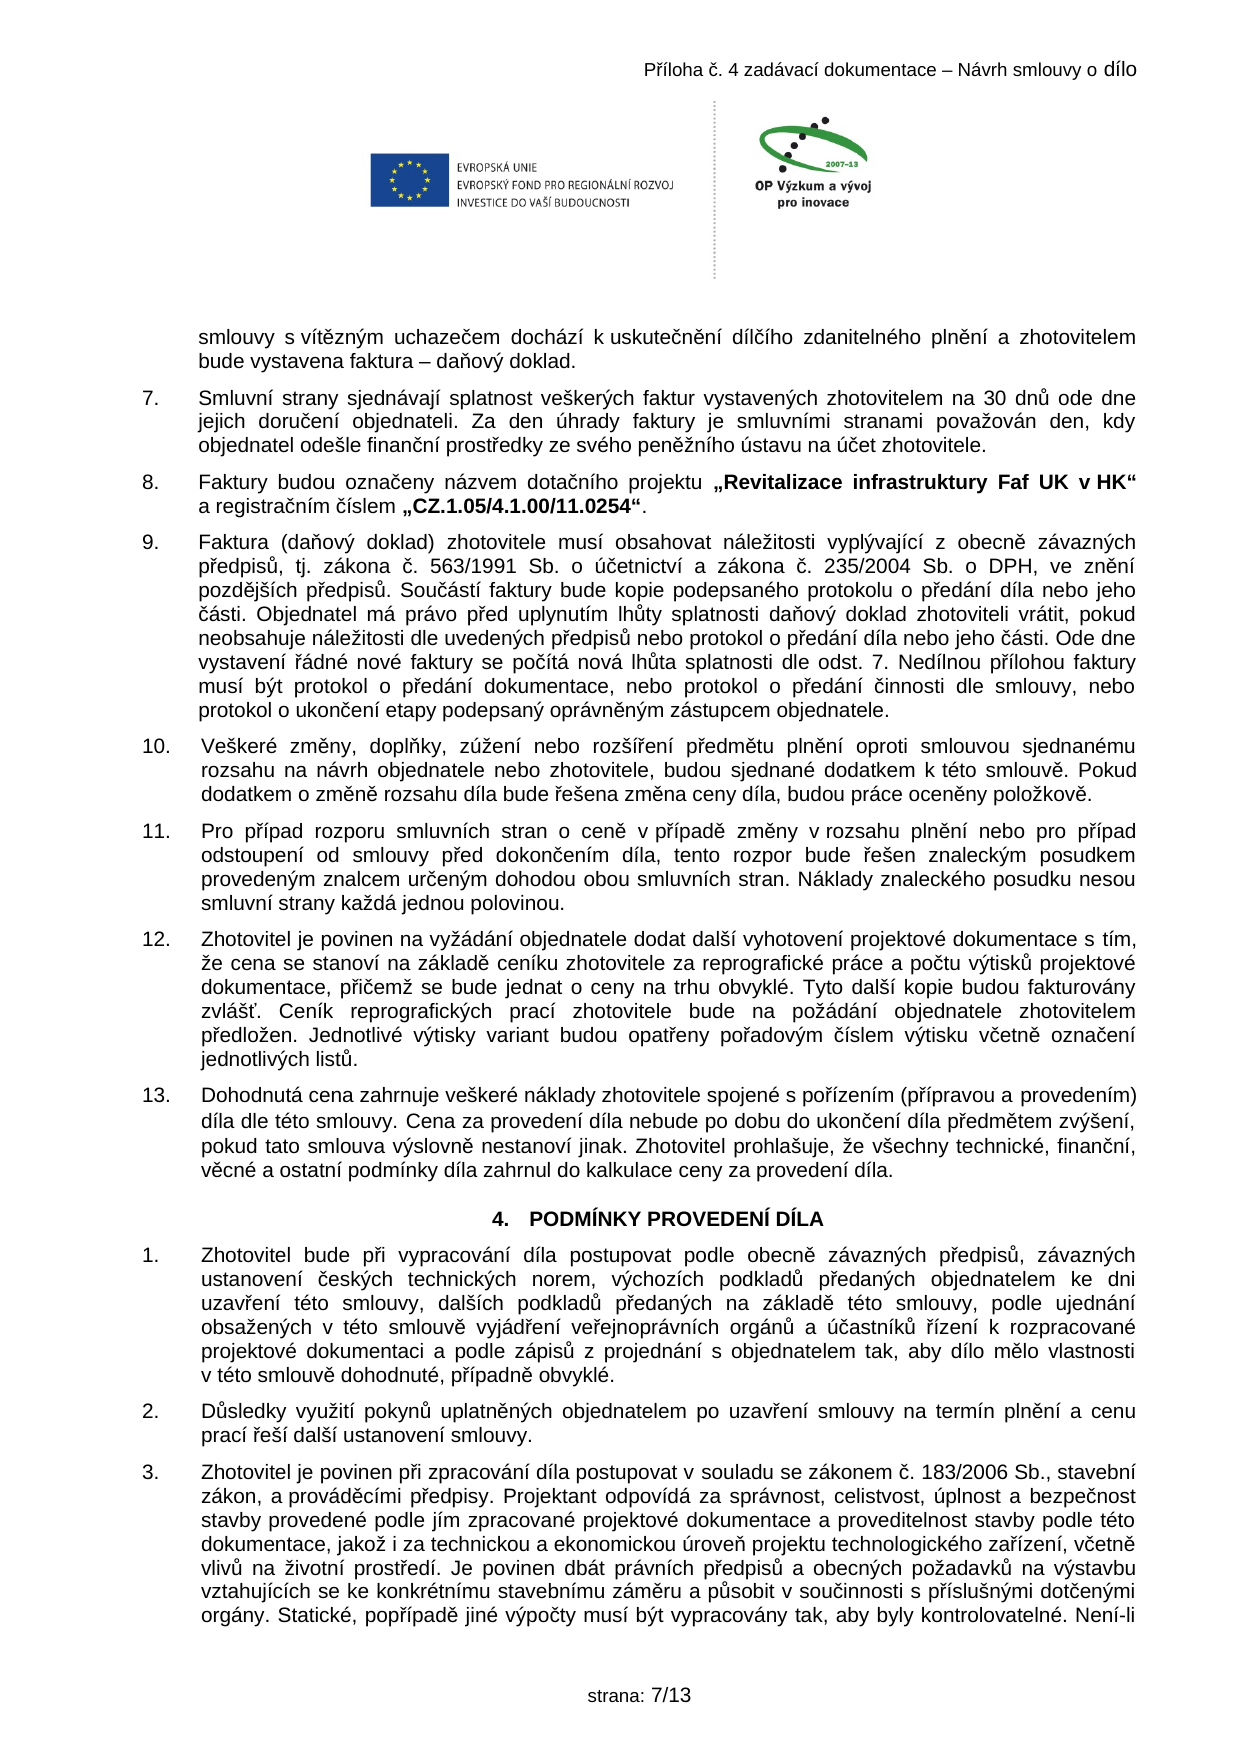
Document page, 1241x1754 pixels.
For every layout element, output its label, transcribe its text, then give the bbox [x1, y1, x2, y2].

list Podmínky provedení díla [179, 1206, 1137, 1230]
list Smluvní strany sjednávají splatnost veškerých faktur vystavených zhotovitelem na 30 dnů ode dne jejich doručení objednateli. Za den úhrady faktury je smluvními stranami považován den, kdy objednatel odešle finanční prostředky ze svého peněžního ústavu na účet zhotovitele. [142, 385, 1137, 457]
list Faktura (daňový doklad) zhotovitele musí obsahovat náležitosti vyplývající z obecně závazných předpisů, tj. zákona č. 563/1991 Sb. o účetnictví a zákona č. 235/2004 Sb. o DPH, ve znění pozdějších předpisů. Součástí faktury bude kopie podepsaného protokolu o předání díla nebo jeho části. Objednatel má právo před uplynutím lhůty splatnosti daňový doklad zhotoviteli vrátit, pokud neobsahuje náležitosti dle uvedených předpisů nebo protokol o předání díla nebo jeho části. Ode dne vystavení řádné nové faktury se počítá nová lhůta splatnosti dle odst. 7. Nedílnou přílohou faktury musí být protokol o předání dokumentace, nebo protokol o předání činnosti dle smlouvy, nebo protokol o ukončení etapy podepsaný oprávněným zástupcem objednatele. [142, 530, 1137, 722]
list Dohodnutá cena zahrnuje veškeré náklady zhotovitele spojené s pořízením (přípravou a provedením) díla dle této smlouvy. Cena za provedení díla nebude po dobu do ukončení díla předmětem zvýšení, pokud tato smlouva výslovně nestanoví jinak. Zhotovitel prohlašuje, že všechny technické, finanční, věcné a ostatní podmínky díla zahrnul do kalkulace ceny za provedení díla. [142, 1083, 1137, 1181]
list Zhotovitel bude při vypracování díla postupovat podle obecně závazných předpisů, závazných ustanovení českých technických norem, výchozích podkladů předaných objednatelem ke dni uzavření této smlouvy, dalších podkladů předaných na základě této smlouvy, podle ujednání obsažených v této smlouvě vyjádření veřejnoprávních orgánů a účastníků řízení k rozpracované projektové dokumentaci a podle zápisů z projednání s objednatelem tak, aby dílo mělo vlastnosti v této smlouvě dohodnuté, případně obvyklé. [142, 1243, 1137, 1387]
list Zhotovitel je povinen na vyžádání objednatele dodat další vyhotovení projektové dokumentace s tím, že cena se stanoví na základě ceníku zhotovitele za reprografické práce a počtu výtisků projektové dokumentace, přičemž se bude jednat o ceny na trhu obvyklé. Tyto další kopie budou fakturovány zvlášť. Ceník reprografických prací zhotovitele bude na požádání objednatele zhotovitelem předložen. Jednotlivé výtisky variant budou opatřeny pořadovým číslem výtisku včetně označení jednotlivých listů. [142, 927, 1137, 1071]
list Důsledky využití pokynů uplatněných objednatelem po uzavření smlouvy na termín plnění a cenu prací řeší další ustanovení smlouvy. [142, 1399, 1137, 1447]
list Veškeré změny, doplňky, zúžení nebo rozšíření předmětu plnění oproti smlouvou sjednanému rozsahu na návrh objednatele nebo zhotovitele, budou sjednané dodatkem k této smlouvě. Pokud dodatkem o změně rozsahu díla bude řešena změna ceny díla, budou práce oceněny položkově. [142, 734, 1137, 806]
list Faktury budou označeny názvem dotačního projektu „Revitalizace infrastruktury Faf UK v HK“ a registračním číslem „CZ.1.05/4.1.00/11.0254“. [142, 470, 1137, 518]
list Pro případ rozporu smluvních stran o ceně v případě změny v rozsahu plnění nebo pro případ odstoupení od smlouvy před dokončením díla, tento rozpor bude řešen znaleckým posudkem provedeným znalcem určeným dohodou obou smluvních stran. Náklady znaleckého posudku nesou smluvní strany každá jednou polovinou. [142, 819, 1137, 914]
picture [328, 93, 907, 297]
